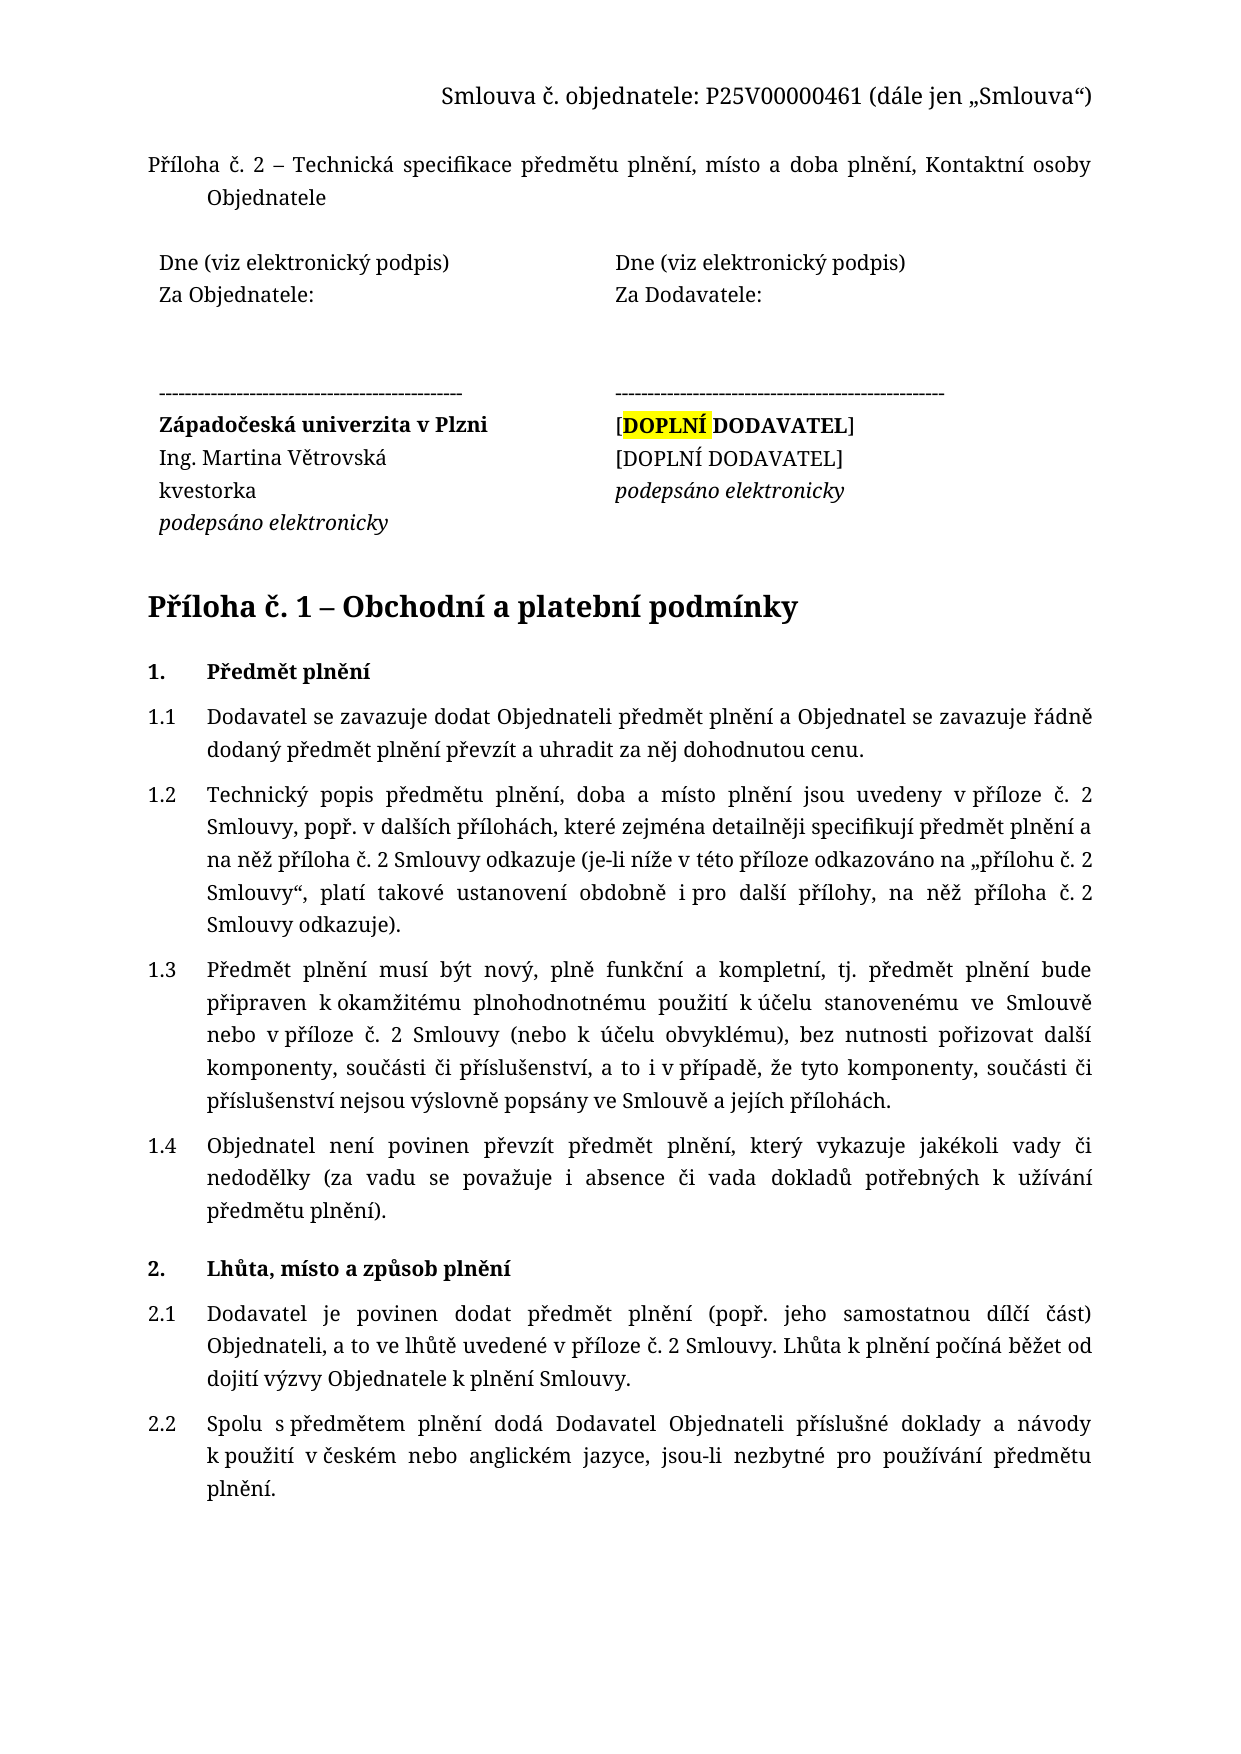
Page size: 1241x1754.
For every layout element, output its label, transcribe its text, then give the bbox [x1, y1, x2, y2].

text Příloha č. 2 – Technická specifikace předmětu plnění, místo a doba plnění, Kontaktní osoby Objednatele [148, 150, 1093, 211]
list Dodavatel se zavazuje dodat Objednateli předmět plnění a Objednatel se zavazuje řádně dodaný předmět plnění převzít a uhradit za něj dohodnutou cenu. [148, 702, 1093, 763]
list Předmět plnění musí být nový, plně funkční a kompletní, tj. předmět plnění bude připraven k okamžitému plnohodnotnému použití k účelu stanovenému ve Smlouvě nebo v příloze č. 2 Smlouvy (nebo k účelu obvyklému), bez nutnosti pořizovat další komponenty, součásti či příslušenství, a to i v případě, že tyto komponenty, součásti či příslušenství nejsou výslovně popsány ve Smlouvě a jejích přílohách. [148, 955, 1093, 1114]
list Technický popis předmětu plnění, doba a místo plnění jsou uvedeny v příloze č. 2 Smlouvy, popř. v dalších přílohách, které zejména detailněji specifikují předmět plnění a na něž příloha č. 2 Smlouvy odkazuje (je-li níže v této příloze odkazováno na „přílohu č. 2 Smlouvy“, platí takové ustanovení obdobně i pro další přílohy, na něž příloha č. 2 Smlouvy odkazuje). [148, 780, 1093, 939]
list Objednatel není povinen převzít předmět plnění, který vykazuje jakékoli vady či nedodělky (za vadu se považuje i absence či vada dokladů potřebných k užívání předmětu plnění). [148, 1131, 1093, 1224]
table_header Dne (viz elektronický podpis) Za Objednatele: ----------------------------------------------- Západočeská univerzita v Plzni Ing. Martina Větrovská kvestorka podepsáno elektronicky [148, 215, 604, 541]
list Dodavatel je povinen dodat předmět plnění (popř. jeho samostatnou dílčí část) Objednateli, a to ve lhůtě uvedené v příloze č. 2 Smlouvy. Lhůta k plnění počíná běžet od dojití výzvy Objednatele k plnění Smlouvy. [148, 1299, 1093, 1392]
text Příloha č. 1 – Obchodní a platební podmínky [148, 541, 1093, 626]
table_header Dne (viz elektronický podpis) Za Dodavatele: --------------------------------------------------- [DOPLNÍ DODAVATEL] [DOPLNÍ DODAVATEL] podepsáno elektronicky [604, 215, 1060, 541]
list Předmět plnění [148, 657, 1093, 685]
list Lhůta, místo a způsob plnění [148, 1254, 1093, 1282]
list Spolu s předmětem plnění dodá Dodavatel Objednateli příslušné doklady a návody k použití v českém nebo anglickém jazyce, jsou-li nezbytné pro používání předmětu plnění. [148, 1409, 1093, 1503]
